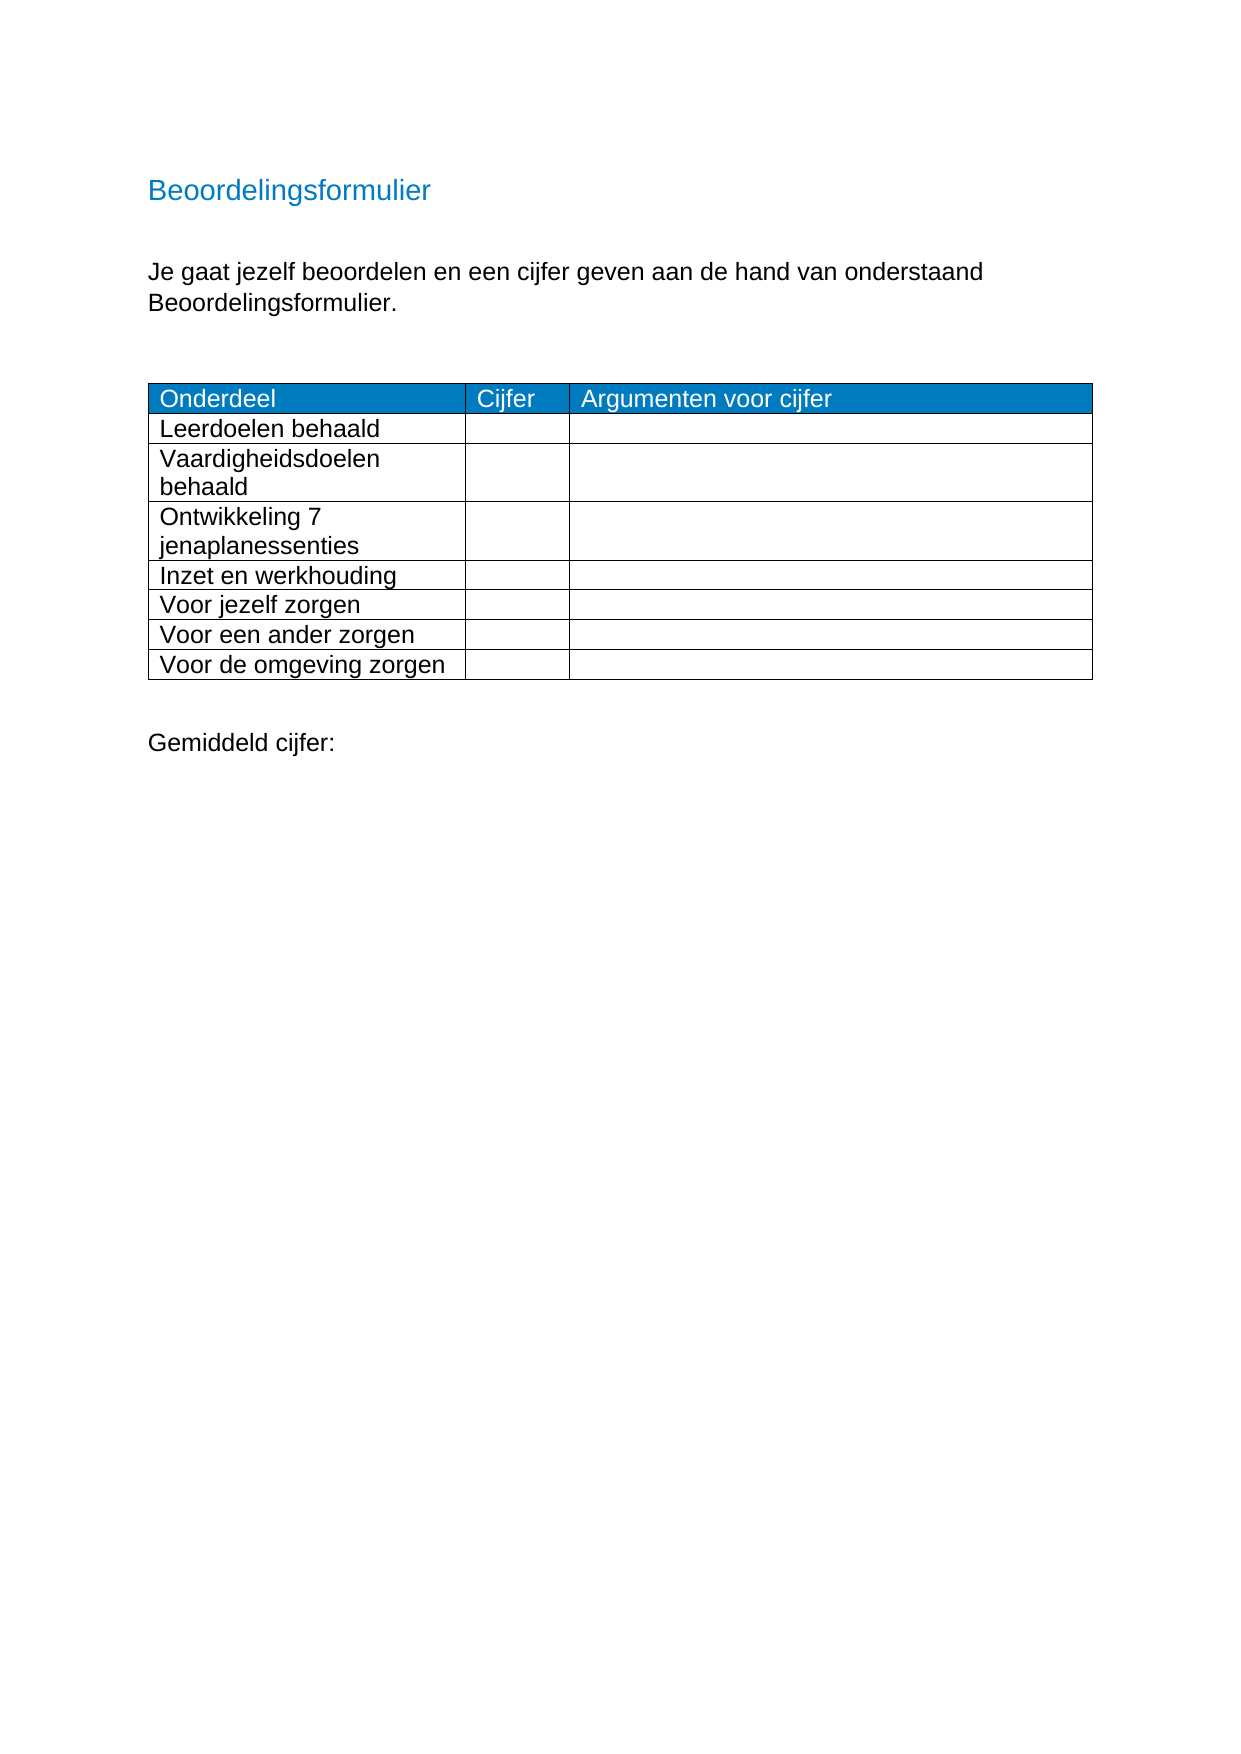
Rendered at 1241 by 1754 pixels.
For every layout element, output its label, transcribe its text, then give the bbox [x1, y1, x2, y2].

text Gemiddeld cijfer: [148, 727, 1093, 756]
table_cell [466, 650, 569, 679]
table_cell [570, 620, 1092, 649]
table_cell [570, 502, 1092, 559]
table_cell [570, 561, 1092, 589]
table_cell Voor de omgeving zorgen [149, 650, 465, 679]
table_cell [466, 590, 569, 619]
table_cell [570, 414, 1092, 442]
table_cell Vaardigheidsdoelen behaald [149, 444, 465, 501]
table_cell [570, 590, 1092, 619]
table_cell [466, 620, 569, 649]
table_cell [466, 561, 569, 589]
table_header Argumenten voor cijfer [570, 384, 1092, 413]
table_cell Inzet en werkhouding [149, 561, 465, 589]
subtitle Beoordelingsformulier [148, 173, 1093, 206]
table_cell Leerdoelen behaald [149, 414, 465, 442]
table_cell [570, 650, 1092, 679]
table_cell [466, 414, 569, 442]
table_cell Voor een ander zorgen [149, 620, 465, 649]
table_header Onderdeel [149, 384, 465, 413]
table_cell [466, 502, 569, 559]
table_cell [570, 444, 1092, 501]
table_cell Voor jezelf zorgen [149, 590, 465, 619]
table_cell [466, 444, 569, 501]
text Je gaat jezelf beoordelen en een cijfer geven aan de hand van onderstaand Beoordelingsformulier. [148, 256, 1093, 316]
table_header Cijfer [466, 384, 569, 413]
table_cell Ontwikkeling 7 jenaplanessenties [149, 502, 465, 559]
